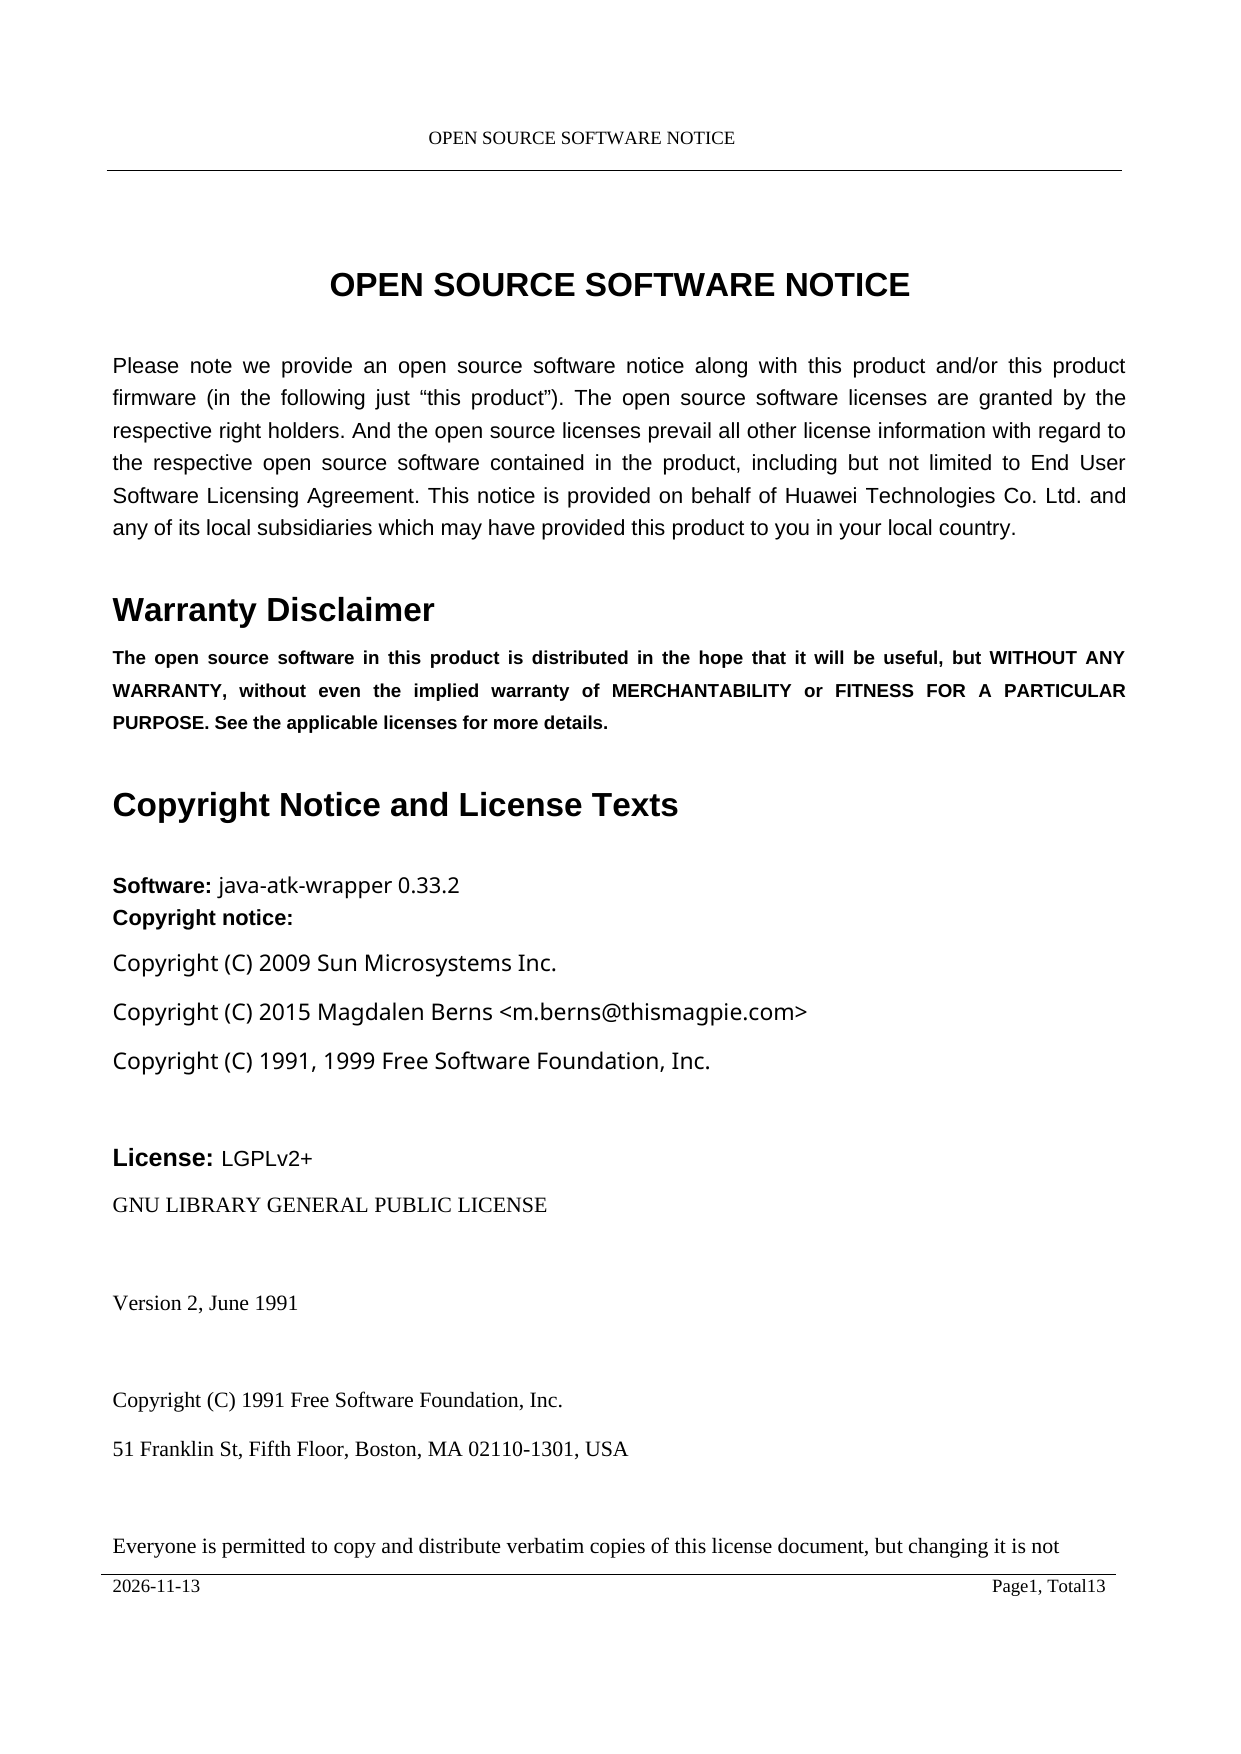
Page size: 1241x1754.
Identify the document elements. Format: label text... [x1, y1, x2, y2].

text Warranty Disclaimer [112, 576, 1128, 641]
text The open source software in this product is distributed in the hope that it will be useful, but WITHOUT ANY WARRANTY, without even the implied warranty of MERCHANTABILITY or FITNESS FOR A PARTICULAR PURPOSE. See the applicable licenses for more details. [112, 641, 1128, 739]
text Software: java-atk-wrapper 0.33.2 [112, 869, 1128, 901]
text Copyright Notice and License Texts [112, 771, 1128, 836]
text Copyright notice: [112, 901, 1128, 934]
text Please note we provide an open source software notice along with this product and/or this product firmware (in the following just “this product”). The open source software licenses are granted by the respective right holders. And the open source licenses prevail all other license information with regard to the respective open source software contained in the product, including but not limited to End User Software Licensing Agreement. This notice is provided on behalf of Huawei Technologies Co. Ltd. and any of its local subsidiaries which may have provided this product to you in your local country. [112, 349, 1128, 544]
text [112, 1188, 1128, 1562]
text License: LGPLv2+ [112, 1142, 1128, 1174]
text Copyright (C) 2009 Sun Microsystems Inc. Copyright (C) 2015 Magdalen Berns <m.berns@thismagpie.com> Copyright (C) 1991, 1999 Free Software Foundation, Inc. [112, 947, 1128, 1125]
text OPEN SOURCE SOFTWARE NOTICE [112, 251, 1128, 316]
